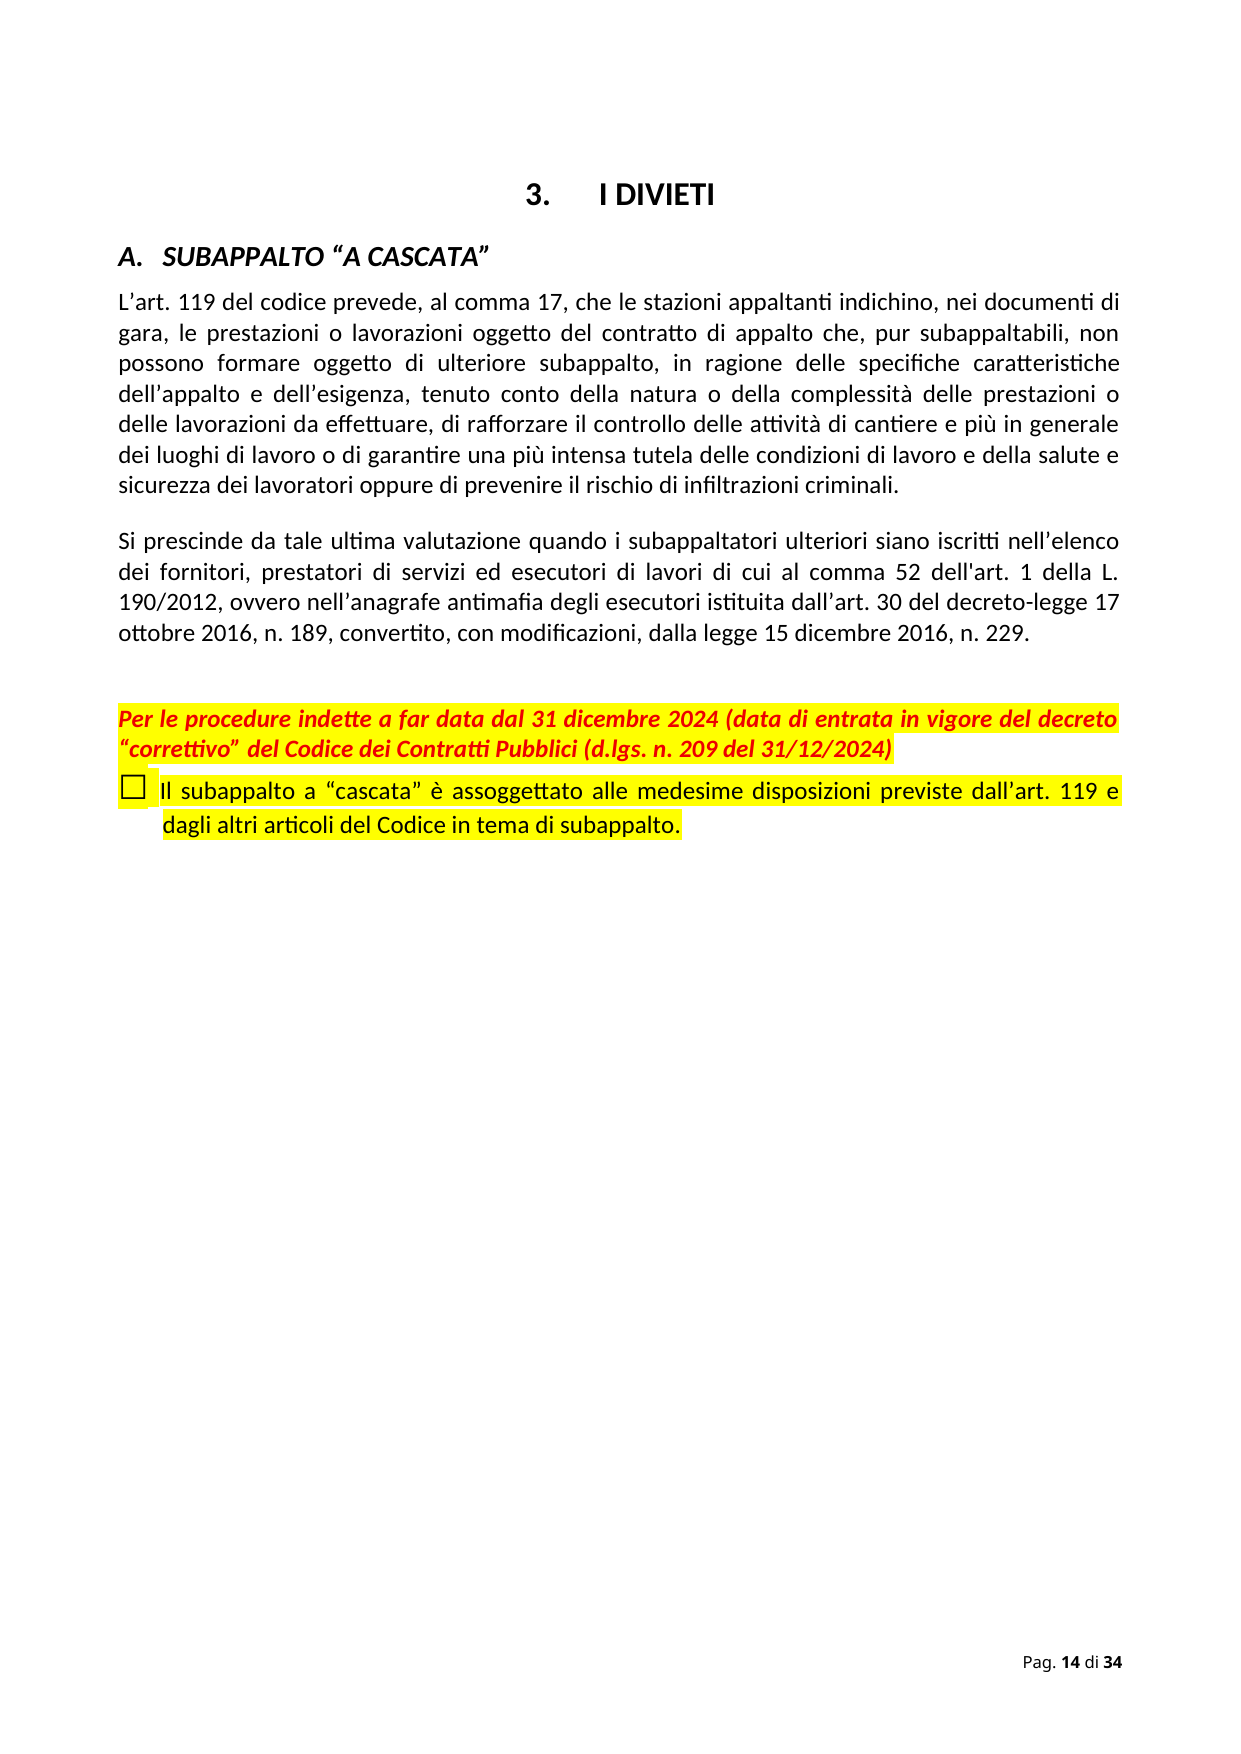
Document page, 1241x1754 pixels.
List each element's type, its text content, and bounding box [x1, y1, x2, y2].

subtitle I DIVIETI [118, 173, 1122, 213]
text Si prescinde da tale ultima valutazione quando i subappaltatori ulteriori siano iscritti nell’elenco dei fornitori, prestatori di servizi ed esecutori di lavori di cui al comma 52 dell'art. 1 della L. 190/2012, ovvero nell’anagrafe antimafia degli esecutori istituita dall’art. 30 del decreto-legge 17 ottobre 2016, n. 189, convertito, con modificazioni, dalla legge 15 dicembre 2016, n. 229. [118, 525, 1122, 647]
subtitle SUBAPPALTO “A CASCATA” [118, 238, 1122, 274]
text Il subappalto a “cascata” è assoggettato alle medesime disposizioni previste dall’art. 119 e dagli altri articoli del Codice in tema di subappalto. [118, 764, 1122, 840]
text L’art. 119 del codice prevede, al comma 17, che le stazioni appaltanti indichino, nei documenti di gara, le prestazioni o lavorazioni oggetto del contratto di appalto che, pur subappaltabili, non possono formare oggetto di ulteriore subappalto, in ragione delle specifiche caratteristiche dell’appalto e dell’esigenza, tenuto conto della natura o della complessità delle prestazioni o delle lavorazioni da effettuare, di rafforzare il controllo delle attività di cantiere e più in generale dei luoghi di lavoro o di garantire una più intensa tutela delle condizioni di lavoro e della salute e sicurezza dei lavoratori oppure di prevenire il rischio di infiltrazioni criminali. [118, 287, 1122, 500]
text Per le procedure indette a far data dal 31 dicembre 2024 (data di entrata in vigore del decreto “correttivo” del Codice dei Contratti Pubblici (d.lgs. n. 209 del 31/12/2024) [894, 703, 1122, 764]
